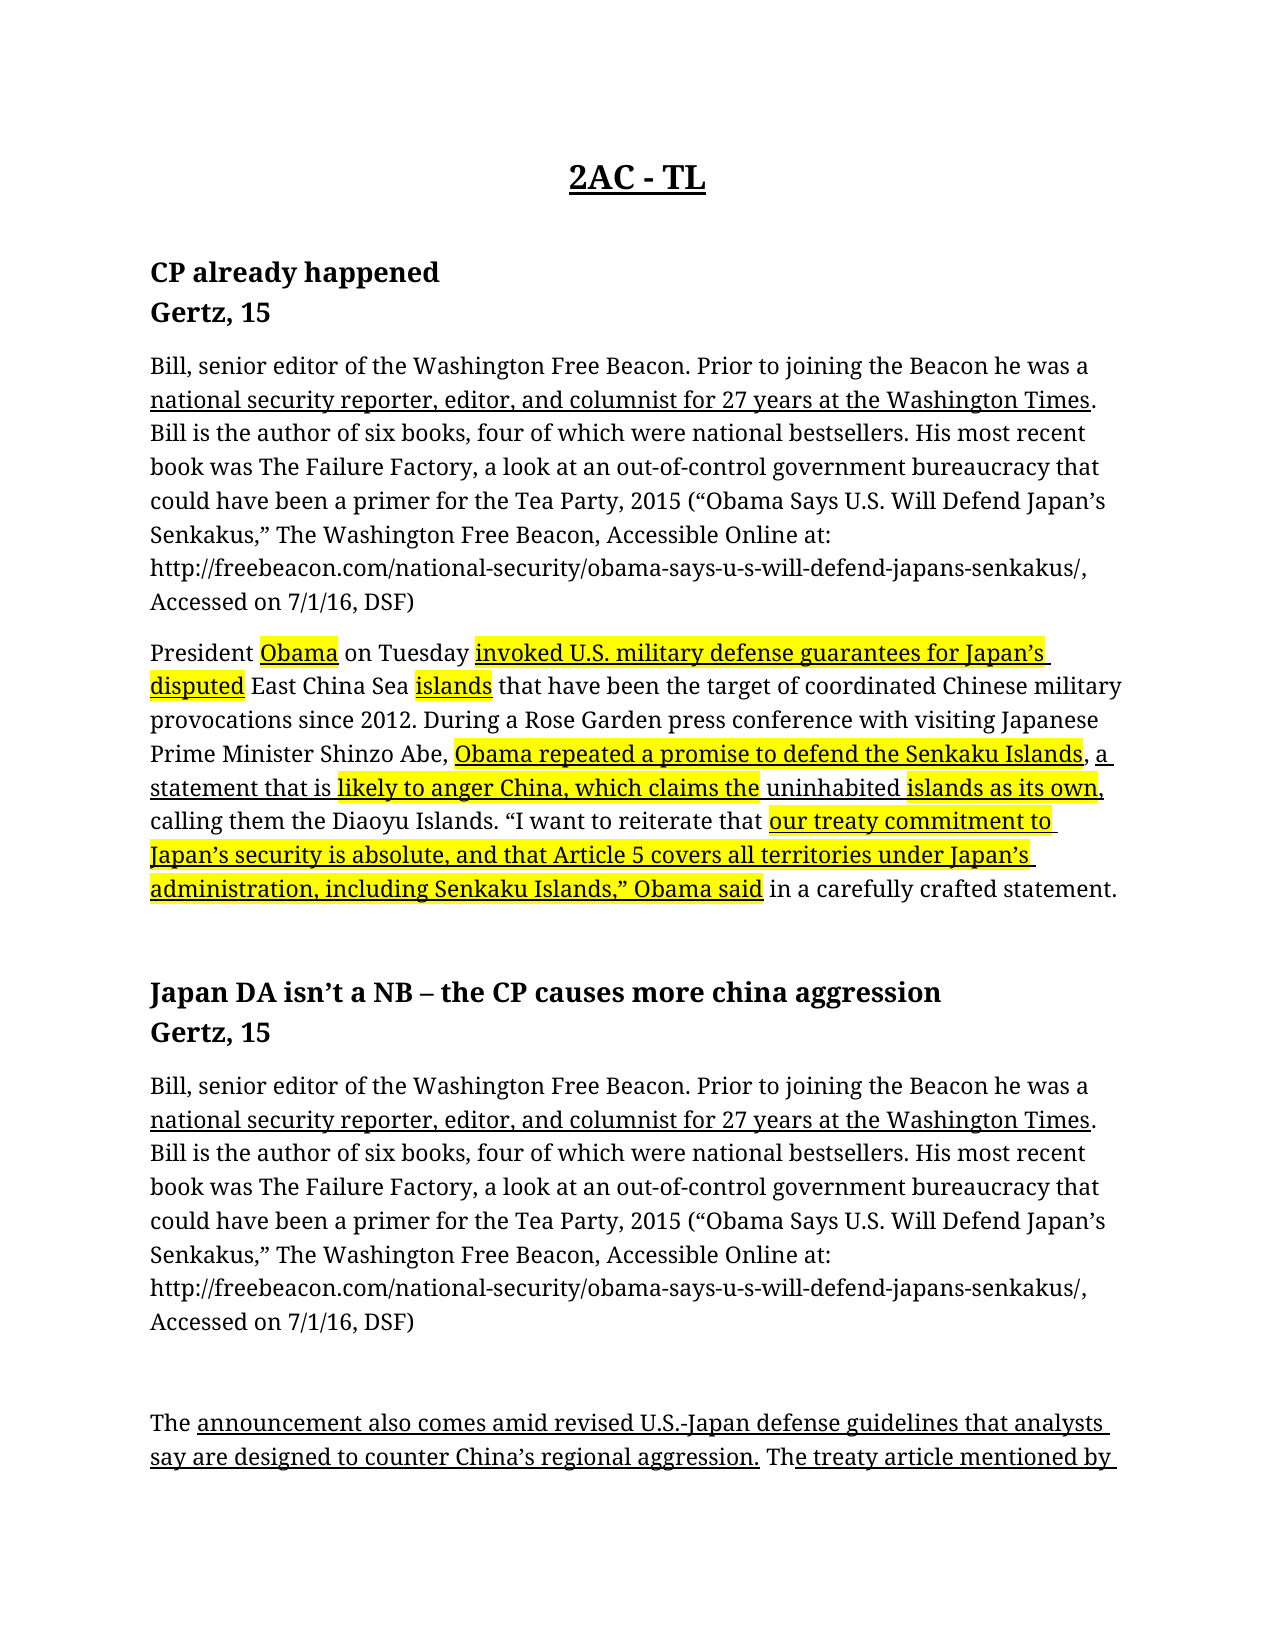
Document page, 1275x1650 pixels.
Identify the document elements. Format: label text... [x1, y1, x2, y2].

text Bill, senior editor of the Washington Free Beacon. Prior to joining the Beacon he was a national security reporter, editor, and columnist for 27 years at the Washington Times. Bill is the author of six books, four of which were national bestsellers. His most recent book was The Failure Factory, a look at an out-of-control government bureaucracy that could have been a primer for the Tea Party, 2015 (“Obama Says U.S. Will Defend Japan’s Senkakus,” The Washington Free Beacon, Accessible Online at: http://freebeacon.com/national-security/obama-says-u-s-will-defend-japans-senkakus/, Accessed on 7/1/16, DSF) [150, 350, 1125, 617]
text Bill, senior editor of the Washington Free Beacon. Prior to joining the Beacon he was a national security reporter, editor, and columnist for 27 years at the Washington Times. Bill is the author of six books, four of which were national bestsellers. His most recent book was The Failure Factory, a look at an out-of-control government bureaucracy that could have been a primer for the Tea Party, 2015 (“Obama Says U.S. Will Defend Japan’s Senkakus,” The Washington Free Beacon, Accessible Online at: http://freebeacon.com/national-security/obama-says-u-s-will-defend-japans-senkakus/, Accessed on 7/1/16, DSF) [150, 1070, 1125, 1337]
subtitle CP already happened [150, 253, 1125, 290]
subtitle Japan DA isn’t a NB – the CP causes more china aggression [150, 973, 1125, 1010]
text President Obama on Tuesday invoked U.S. military defense guarantees for Japan’s disputed East China Sea islands that have been the target of coordinated Chinese military provocations since 2012. During a Rose Garden press conference with visiting Japanese Prime Minister Shinzo Abe, Obama repeated a promise to defend the Senkaku Islands, a statement that is likely to anger China, which claims the uninhabited islands as its own, calling them the Diaoyu Islands. “I want to reiterate that our treaty commitment to Japan’s security is absolute, and that Article 5 covers all territories under Japan’s administration, including Senkaku Islands,” Obama said in a carefully crafted statement. [150, 636, 1125, 904]
text Gertz, 15 [150, 1013, 1125, 1050]
subtitle 2AC - TL [150, 154, 1125, 199]
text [150, 1407, 1125, 1472]
text Gertz, 15 [150, 293, 1125, 330]
